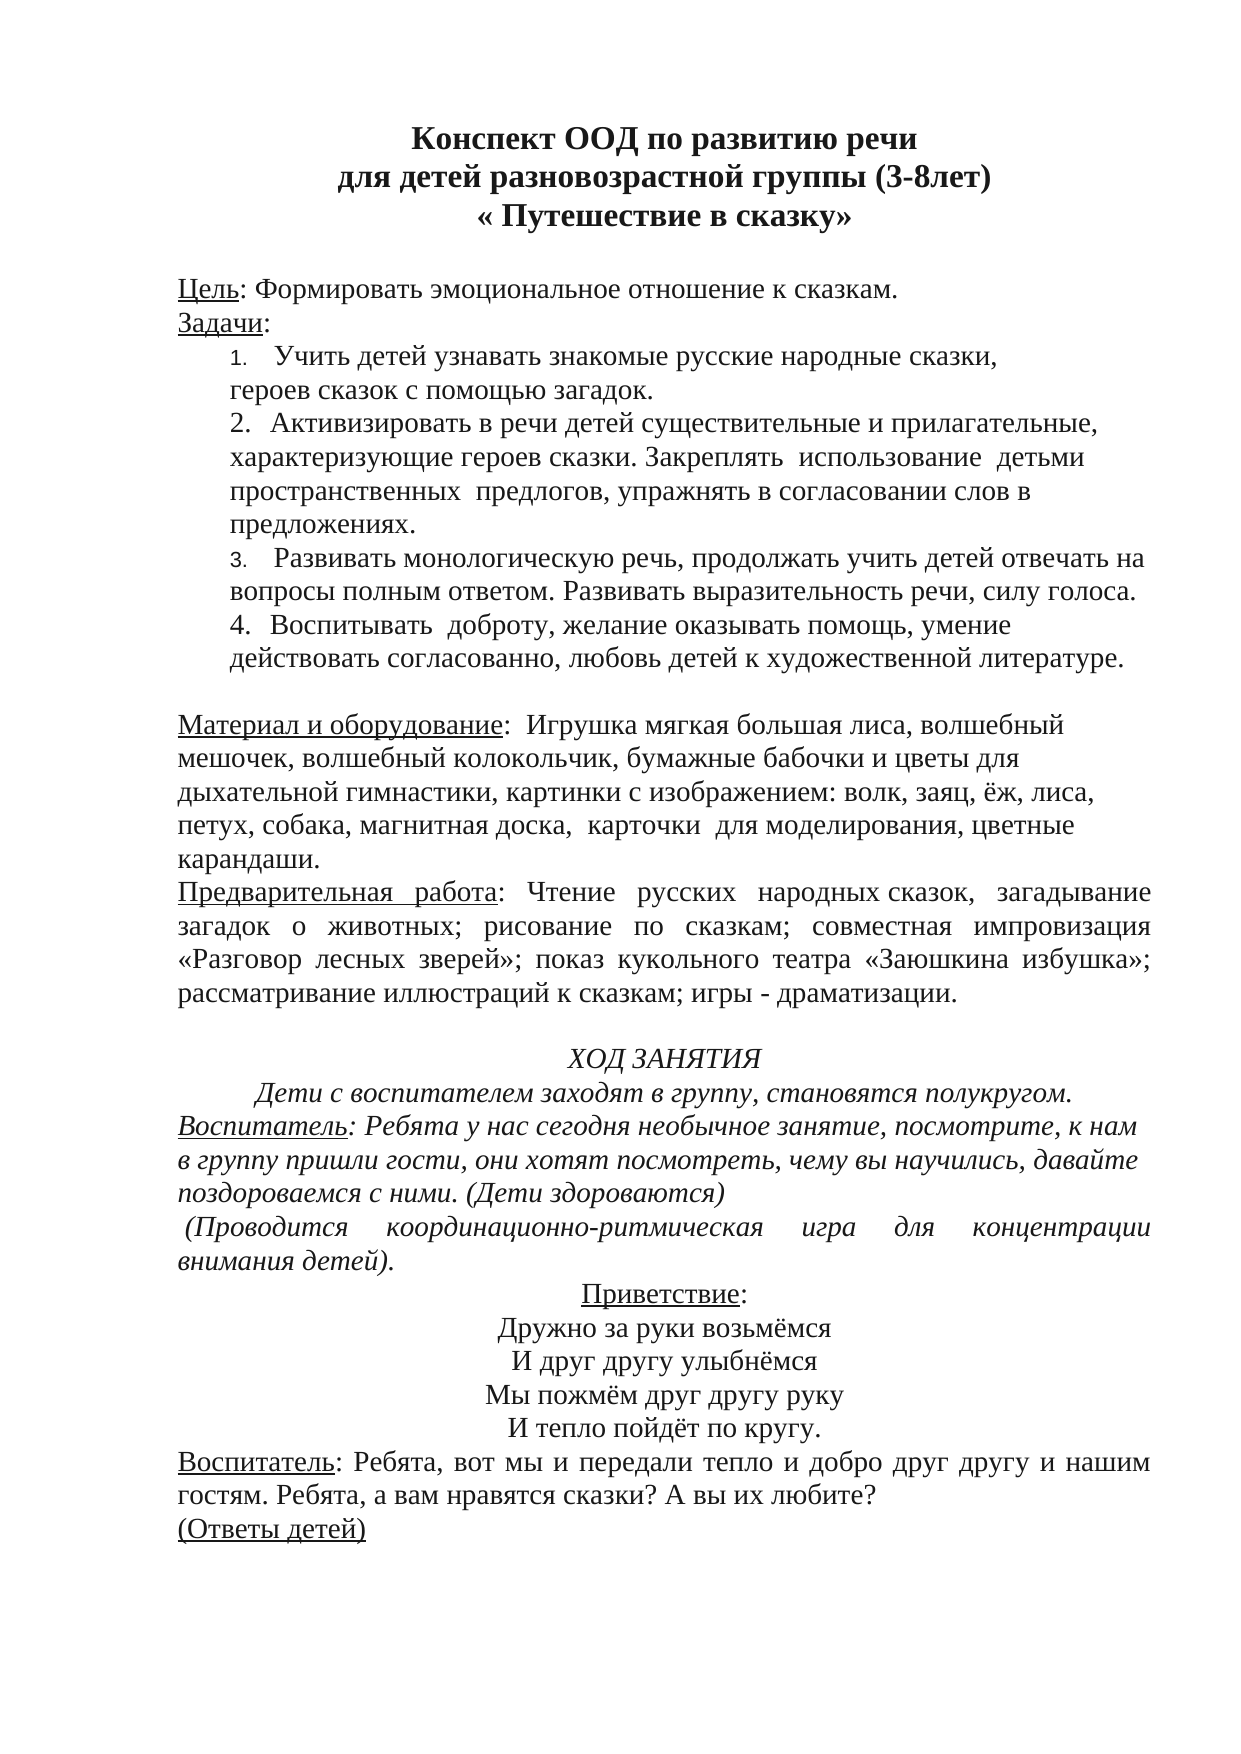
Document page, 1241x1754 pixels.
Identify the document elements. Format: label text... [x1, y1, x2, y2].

list 2. Активизировать в речи детей существительные и прилагательные, характеризующие героев сказки. Закреплять использование детьми пространственных предлогов, упражнять в согласовании слов в предложениях. [229, 406, 1152, 540]
text Задачи: [177, 305, 1152, 338]
text (Проводится координационно-ритмическая игра для концентрации внимания детей). [177, 1209, 1152, 1276]
text (Ответы детей) [177, 1511, 1152, 1544]
text Конспект ООД по развитию речи [177, 118, 1152, 156]
text И друг другу улыбнёмся [177, 1343, 1152, 1377]
list 1. Учить детей узнавать знакомые русские народные сказки, героев сказок с помощью загадок. [229, 338, 1152, 406]
text для детей разновозрастной группы (3-8лет) [177, 156, 1152, 195]
text « Путешествие в сказку» [177, 195, 1152, 233]
text Приветствие: [177, 1276, 1152, 1310]
text Мы пожмём друг другу руку [177, 1377, 1152, 1410]
text Предварительная работа: Чтение русских народных сказок, загадывание загадок о животных; рисование по сказкам; совместная импровизация «Разговор лесных зверей»; показ кукольного театра «Заюшкина избушка»; рассматривание иллюстраций к сказкам; игры - драматизации. [177, 874, 1152, 1009]
text И тепло пойдёт по кругу. [177, 1410, 1152, 1444]
list 3. Развивать монологическую речь, продолжать учить детей отвечать на вопросы полным ответом. Развивать выразительность речи, силу голоса. [229, 540, 1152, 607]
text Воспитатель: Ребята, вот мы и передали тепло и добро друг другу и нашим гостям. Ребята, а вам нравятся сказки? А вы их любите? [177, 1444, 1152, 1511]
text Воспитатель: Ребята у нас сегодня необычное занятие, посмотрите, к нам в группу пришли гости, они хотят посмотреть, чему вы научились, давайте поздороваемся с ними. (Дети здороваются) [177, 1108, 1152, 1209]
list 4. Воспитывать доброту, желание оказывать помощь, умение действовать согласованно, любовь детей к художественной литературе. [229, 607, 1152, 674]
text Материал и оборудование: Игрушка мягкая большая лиса, волшебный мешочек, волшебный колокольчик, бумажные бабочки и цветы для дыхательной гимнастики, картинки с изображением: волк, заяц, ёж, лиса, петух, собака, магнитная доска, карточки для моделирования, цветные карандаши. [177, 707, 1152, 874]
text Дети с воспитателем заходят в группу, становятся полукругом. [177, 1075, 1152, 1108]
text Дружно за руки возьмёмся [177, 1310, 1152, 1343]
text ХОД ЗАНЯТИЯ [177, 1041, 1152, 1075]
text Цель: Формировать эмоциональное отношение к сказкам. [177, 271, 1152, 305]
